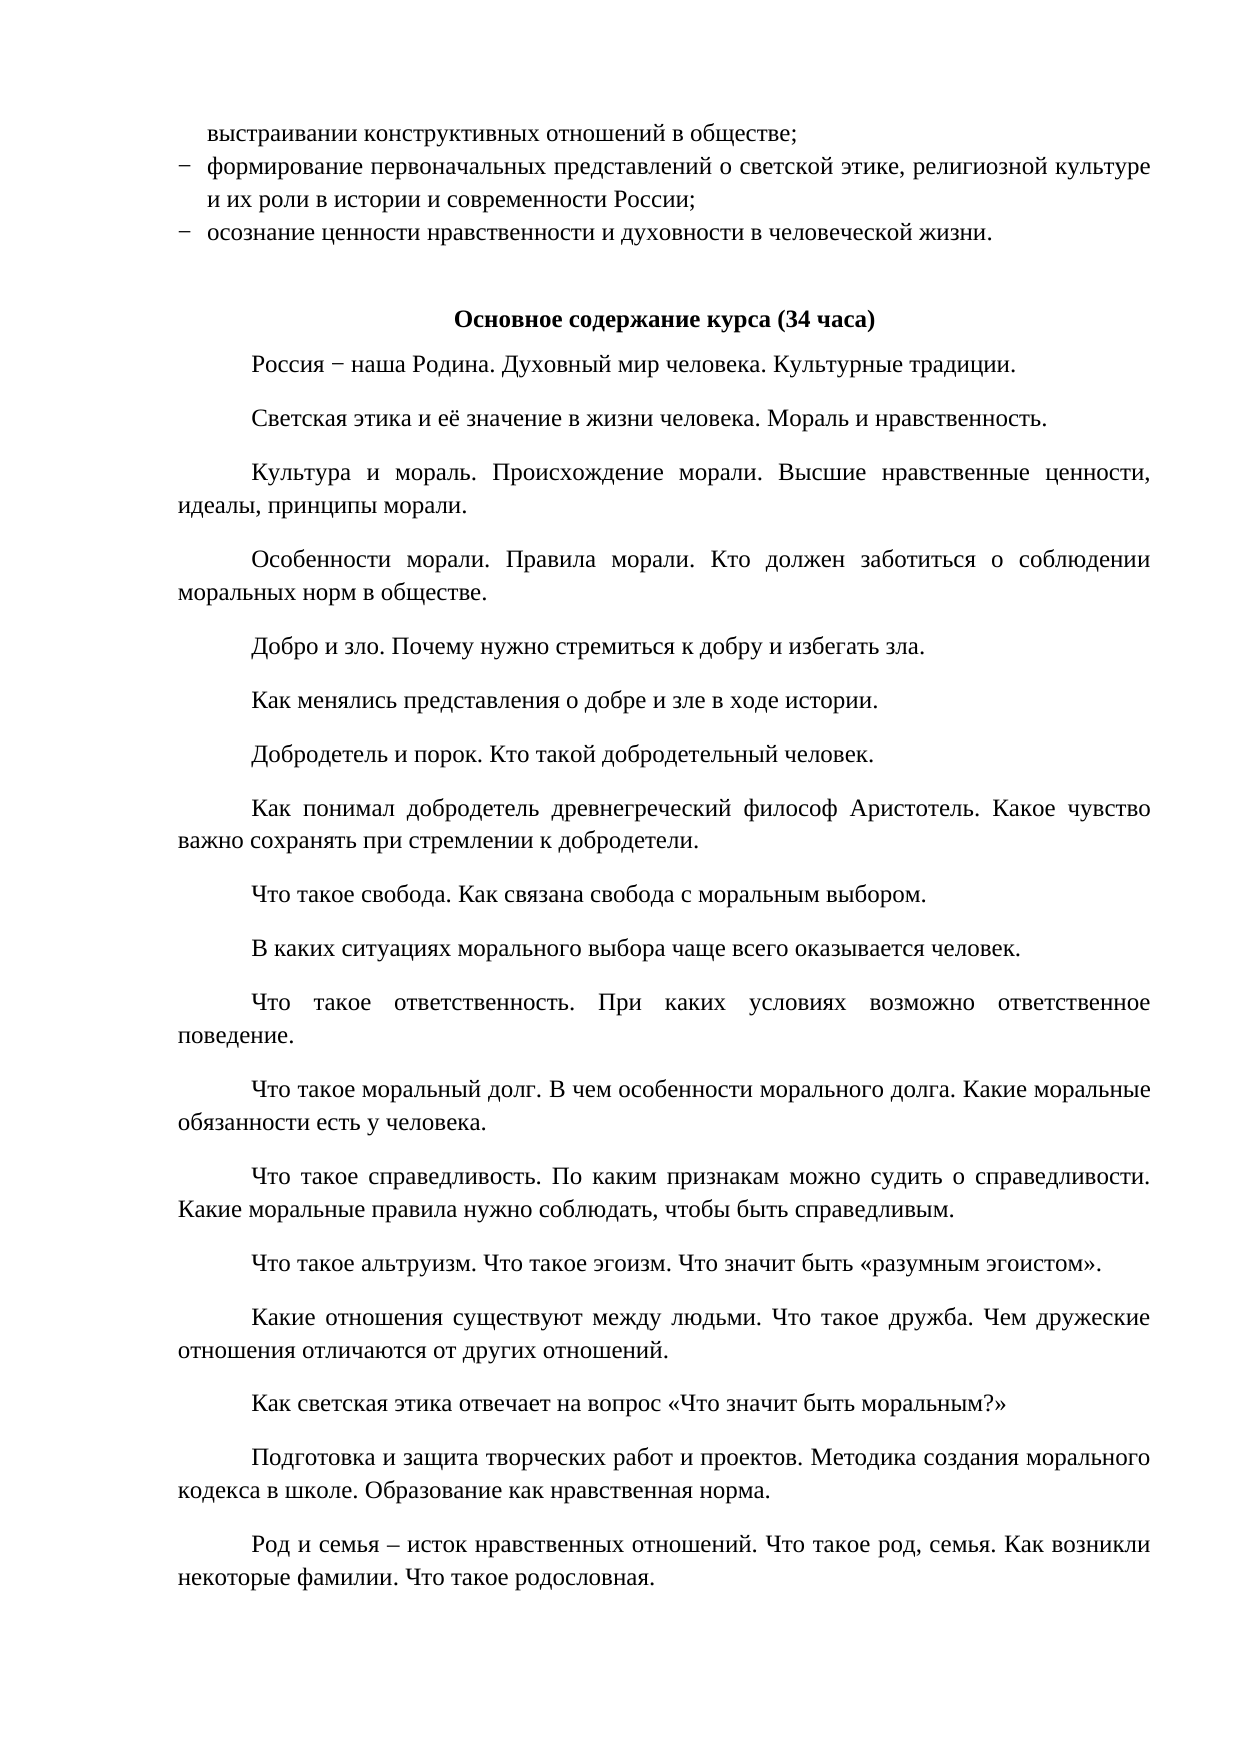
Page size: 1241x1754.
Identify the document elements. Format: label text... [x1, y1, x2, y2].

text Светская этика и её значение в жизни человека. Мораль и нравственность. [178, 403, 1152, 432]
text Россия − наша Родина. Духовный мир человека. Культурные традиции. [178, 349, 1152, 378]
text Подготовка и защита творческих работ и проектов. Методика создания морального кодекса в школе. Образование как нравственная норма. [178, 1442, 1152, 1504]
text Какие отношения существуют между людьми. Что такое дружба. Чем дружеские отношения отличаются от других отношений. [178, 1302, 1152, 1363]
text Основное содержание курса (34 часа) [177, 304, 1152, 333]
text В каких ситуациях морального выбора чаще всего оказывается человек. [178, 933, 1152, 962]
text Как светская этика отвечает на вопрос «Что значит быть моральным?» [178, 1388, 1152, 1417]
text Добродетель и порок. Кто такой добродетельный человек. [178, 739, 1152, 767]
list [177, 118, 1152, 147]
list осознание ценности нравственности и духовности в человеческой жизни. [177, 217, 1152, 246]
text Что такое ответственность. При каких условиях возможно ответственное поведение. [178, 987, 1152, 1049]
text Добро и зло. Почему нужно стремиться к добру и избегать зла. [178, 631, 1152, 660]
text Что такое моральный долг. В чем особенности морального долга. Какие моральные обязанности есть у человека. [178, 1074, 1152, 1136]
text Культура и мораль. Происхождение морали. Высшие нравственные ценности, идеалы, принципы морали. [178, 457, 1152, 519]
text Что такое свобода. Как связана свобода с моральным выбором. [178, 879, 1152, 908]
text Особенности морали. Правила морали. Кто должен заботиться о соблюдении моральных норм в обществе. [178, 544, 1152, 606]
list формирование первоначальных представлений о светской этике, религиозной культуре и их роли в истории и современности России; [177, 151, 1152, 213]
text Что такое справедливость. По каким признакам можно судить о справедливости. Какие моральные правила нужно соблюдать, чтобы быть справедливым. [178, 1161, 1152, 1223]
text Как понимал добродетель древнегреческий философ Аристотель. Какое чувство важно сохранять при стремлении к добродетели. [178, 793, 1152, 854]
text Что такое альтруизм. Что такое эгоизм. Что значит быть «разумным эгоистом». [178, 1248, 1152, 1277]
text Род и семья – исток нравственных отношений. Что такое род, семья. Как возникли некоторые фамилии. Что такое родословная. [178, 1529, 1152, 1591]
text Как менялись представления о добре и зле в ходе истории. [178, 685, 1152, 714]
